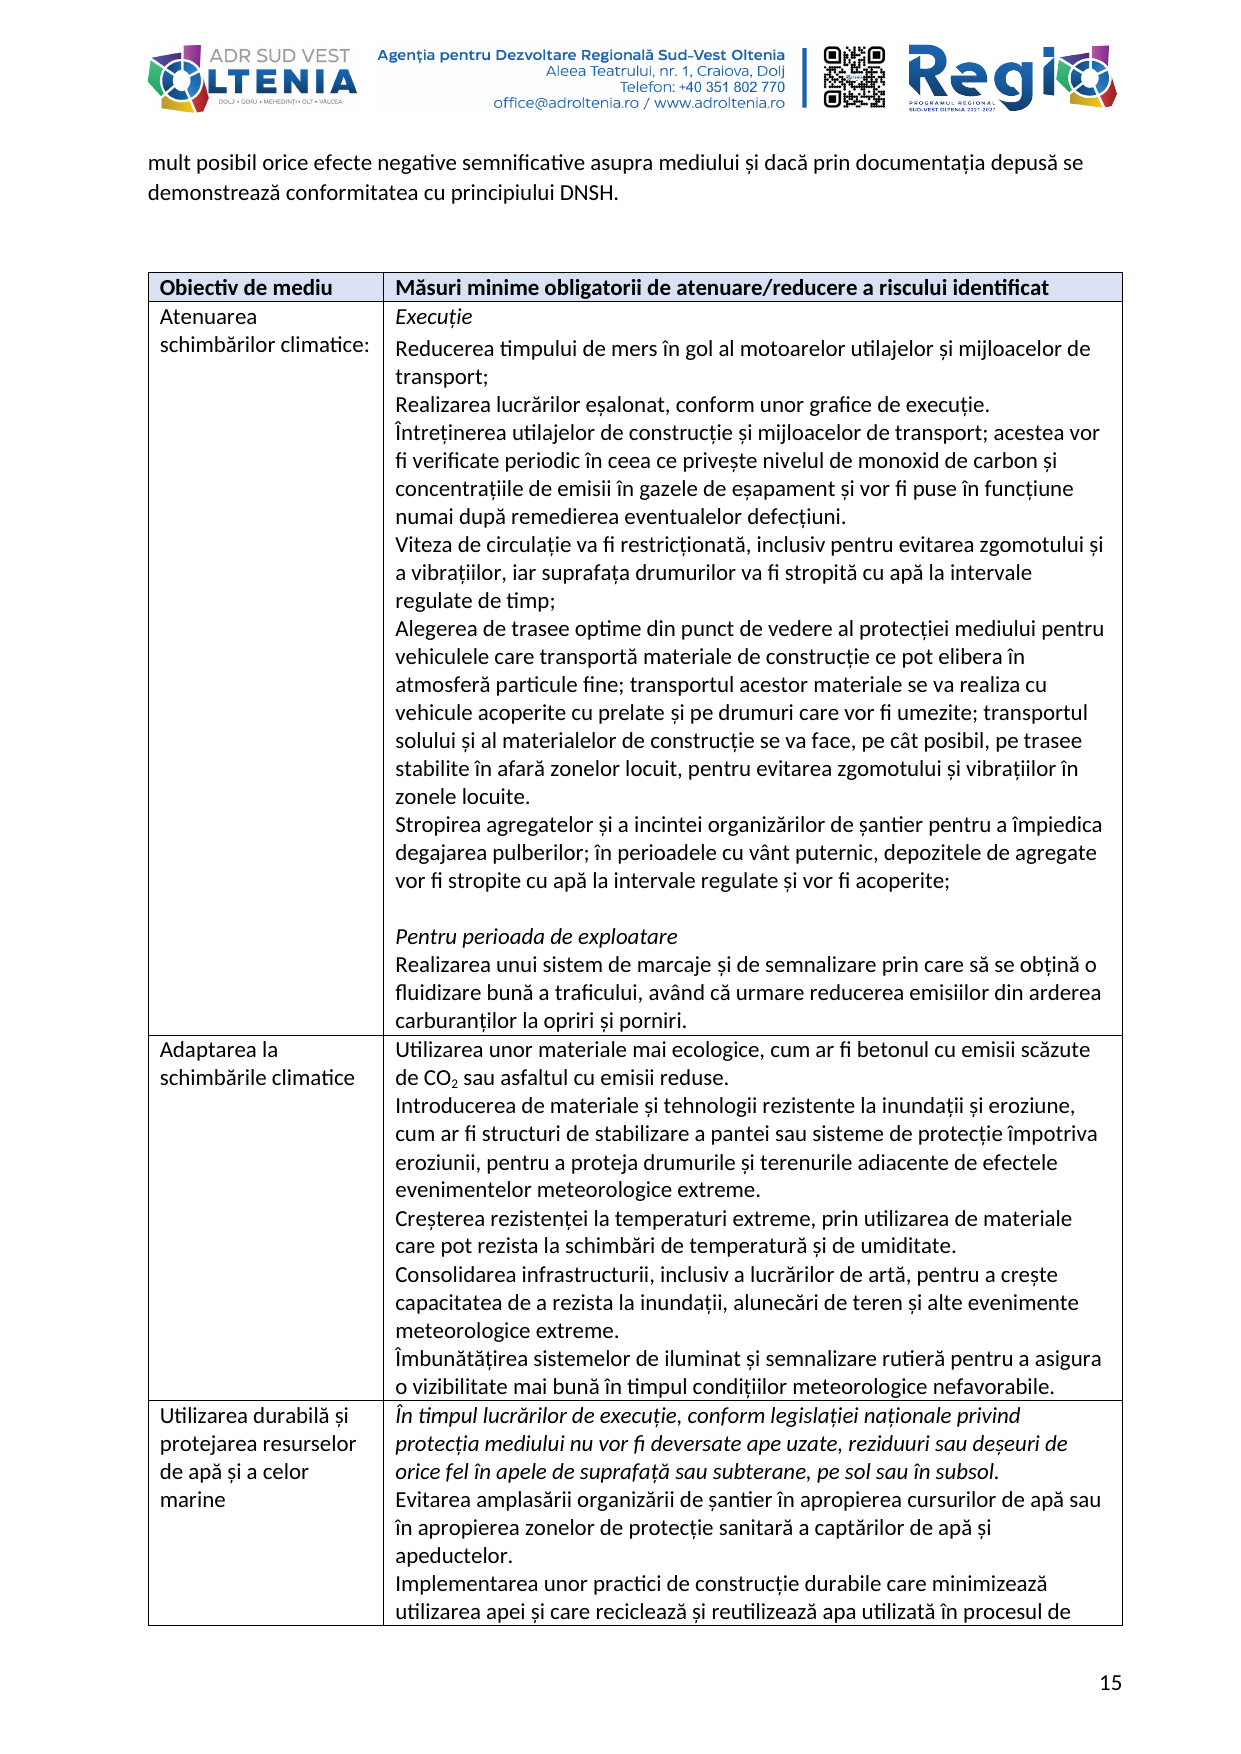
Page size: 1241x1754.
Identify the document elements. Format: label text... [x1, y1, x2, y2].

picture [907, 44, 1118, 114]
picture [147, 44, 358, 114]
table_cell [149, 1401, 383, 1625]
table_cell Atenuarea schimbărilor climatice: [149, 302, 383, 1034]
table_cell Execuție Reducerea timpului de mers în gol al motoarelor utilajelor și mijloacelor de transport; Realizarea lucrărilor eșalonat, conform unor grafice de execuție. Întreținerea utilajelor de construcție și mijloacelor de transport; acestea vor fi verificate periodic în ceea ce privește nivelul de monoxid de carbon și concentrațiile de emisii în gazele de eșapament și vor fi puse în funcțiune numai după remedierea eventualelor defecțiuni. Viteza de circulație va fi restricționată, inclusiv pentru evitarea zgomotului și a vibrațiilor, iar suprafața drumurilor va fi stropită cu apă la intervale regulate de timp; Alegerea de trasee optime din punct de vedere al protecției mediului pentru vehiculele care transportă materiale de construcție ce pot elibera în atmosferă particule fine; transportul acestor materiale se va realiza cu vehicule acoperite cu prelate şi pe drumuri care vor fi umezite; transportul solului şi al materialelor de construcție se va face, pe cât posibil, pe trasee stabilite în afară zonelor locuit, pentru evitarea zgomotului și vibrațiilor în zonele locuite. Stropirea agregatelor și a incintei organizărilor de șantier pentru a împiedica degajarea pulberilor; în perioadele cu vânt puternic, depozitele de agregate vor fi stropite cu apă la intervale regulate și vor fi acoperite; Pentru perioada de exploatare Realizarea unui sistem de marcaje şi de semnalizare prin care să se obțină o fluidizare bună a traficului, având că urmare reducerea emisiilor din arderea carburanților la opriri şi porniri. [384, 302, 1122, 1034]
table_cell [384, 1401, 1122, 1625]
table_cell Utilizarea unor materiale mai ecologice, cum ar fi betonul cu emisii scăzute de CO2 sau asfaltul cu emisii reduse. Introducerea de materiale și tehnologii rezistente la inundații și eroziune, cum ar fi structuri de stabilizare a pantei sau sisteme de protecție împotriva eroziunii, pentru a proteja drumurile și terenurile adiacente de efectele evenimentelor meteorologice extreme. Creșterea rezistenței la temperaturi extreme, prin utilizarea de materiale care pot rezista la schimbări de temperatură și de umiditate. Consolidarea infrastructurii, inclusiv a lucrărilor de artă, pentru a crește capacitatea de a rezista la inundații, alunecări de teren și alte evenimente meteorologice extreme. Îmbunătățirea sistemelor de iluminat și semnalizare rutieră pentru a asigura o vizibilitate mai bună în timpul condițiilor meteorologice nefavorabile. [384, 1036, 1122, 1400]
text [148, 148, 1122, 206]
table_cell Adaptarea la schimbările climatice [149, 1036, 383, 1400]
picture [375, 44, 890, 114]
table_header Obiectiv de mediu [149, 273, 383, 301]
table_header Măsuri minime obligatorii de atenuare/reducere a riscului identificat [384, 273, 1122, 301]
